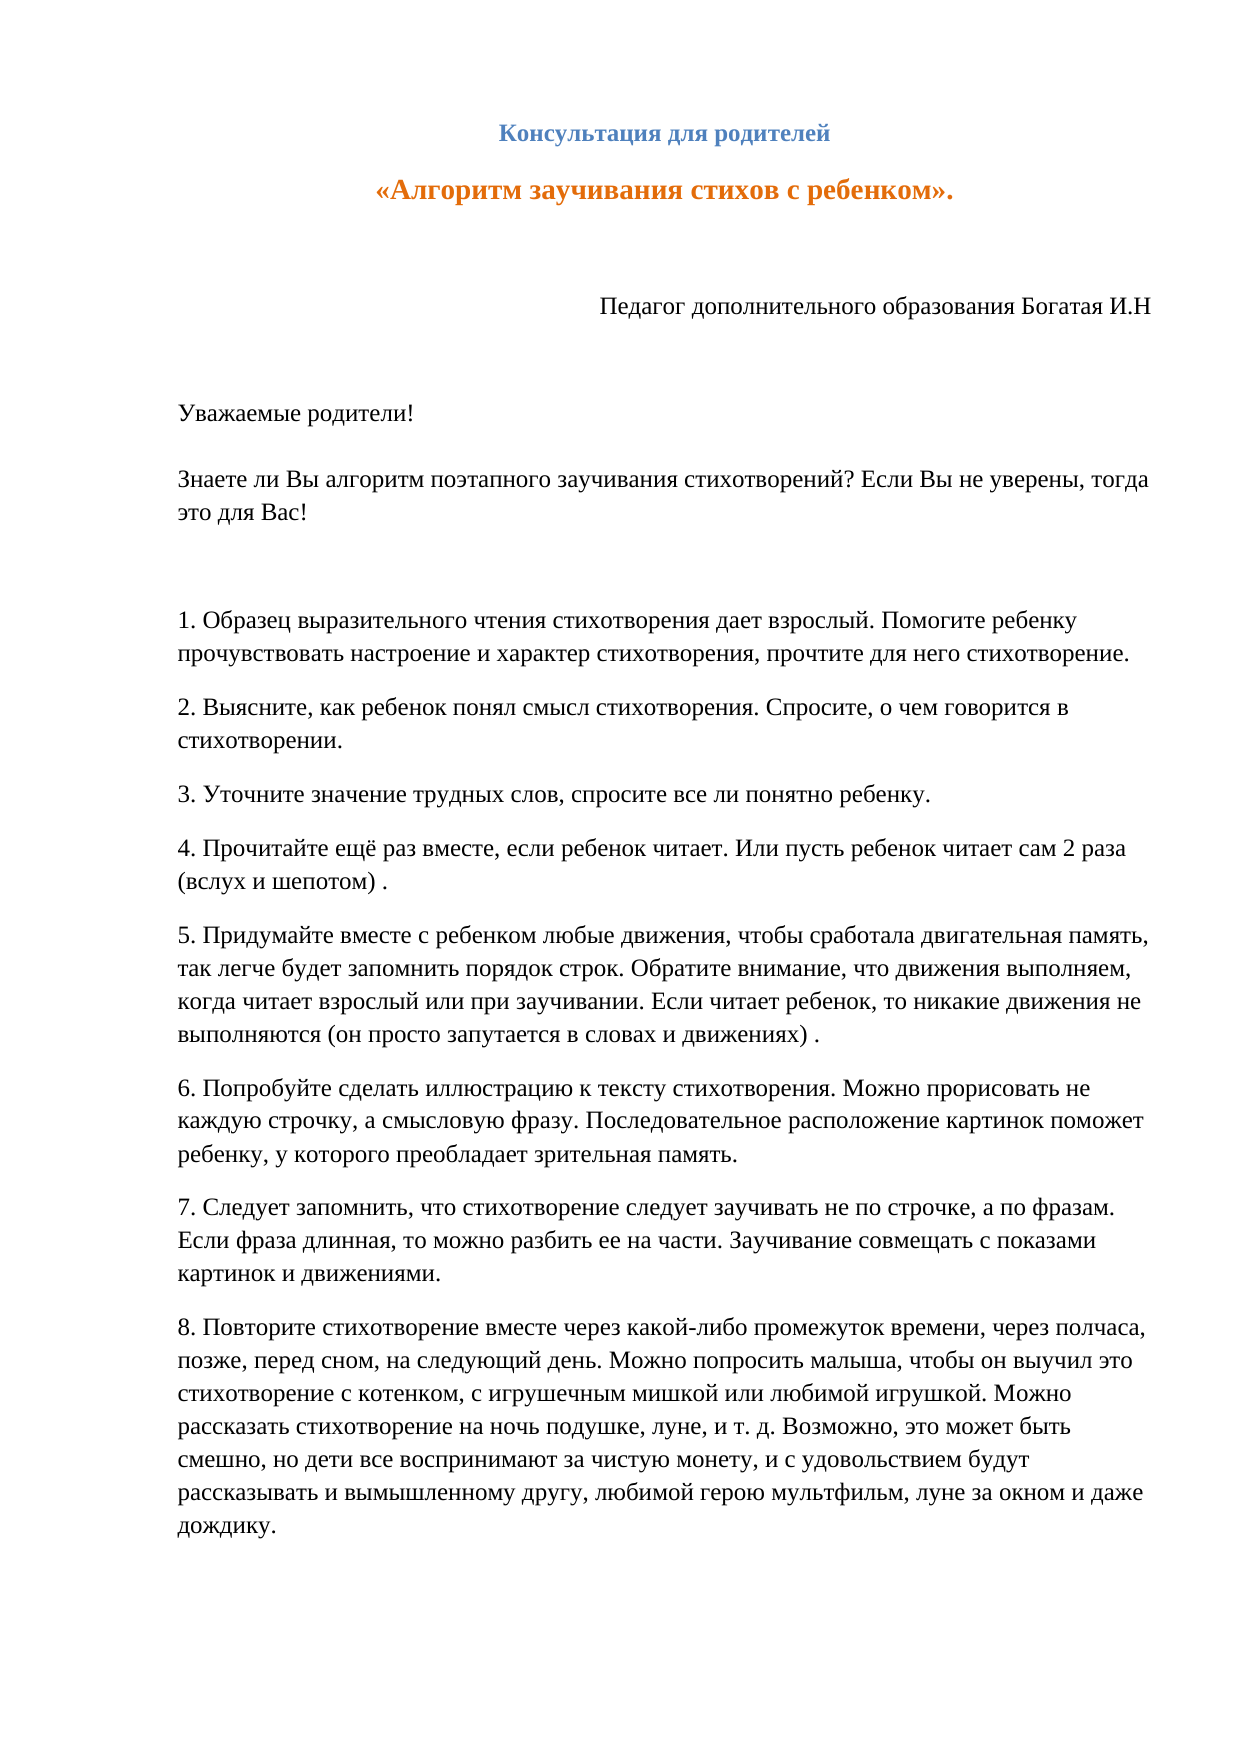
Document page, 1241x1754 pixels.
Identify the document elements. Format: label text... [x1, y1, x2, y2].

text 1. Образец выразительного чтения стихотворения дает взрослый. Помогите ребенку прочувствовать настроение и характер стихотворения, прочтите для него стихотворение. [177, 605, 1152, 667]
text «Алгоритм заучивания стихов с ребенком». [177, 172, 1152, 206]
text 7. Следует запомнить, что стихотворение следует заучивать не по строчке, а по фразам. Если фраза длинная, то можно разбить ее на части. Заучивание совмещать с показами картинок и движениями. [177, 1192, 1152, 1287]
text 3. Уточните значение трудных слов, спросите все ли понятно ребенку. [177, 779, 1152, 808]
text 2. Выясните, как ребенок понял смысл стихотворения. Спросите, о чем говорится в стихотворении. [177, 692, 1152, 754]
text 6. Попробуйте сделать иллюстрацию к тексту стихотворения. Можно прорисовать не каждую строчку, а смысловую фразу. Последовательное расположение картинок поможет ребенку, у которого преобладает зрительная память. [177, 1073, 1152, 1167]
text 4. Прочитайте ещё раз вместе, если ребенок читает. Или пусть ребенок читает сам 2 раза (вслух и шепотом) . [177, 833, 1152, 894]
text Уважаемые родители! Знаете ли Вы алгоритм поэтапного заучивания стихотворений? Если Вы не уверены, тогда это для Вас! [177, 398, 1152, 526]
text 5. Придумайте вместе с ребенком любые движения, чтобы сработала двигательная память, так легче будет запомнить порядок строк. Обратите внимание, что движения выполняем, когда читает взрослый или при заучивании. Если читает ребенок, то никакие движения не выполняются (он просто запутается в словах и движениях) . [177, 920, 1152, 1047]
text Педагог дополнительного образования Богатая И.Н [177, 291, 1152, 319]
text 8. Повторите стихотворение вместе через какой-либо промежуток времени, через полчаса, позже, перед сном, на следующий день. Можно попросить малыша, чтобы он выучил это стихотворение с котенком, с игрушечным мишкой или любимой игрушкой. Можно рассказать стихотворение на ночь подушке, луне, и т. д. Возможно, это может быть смешно, но дети все воспринимают за чистую монету, и с удовольствием будут рассказывать и вымышленному другу, любимой герою мультфильм, луне за окном и даже дождику. [177, 1312, 1152, 1539]
text Консультация для родителей [177, 118, 1152, 147]
